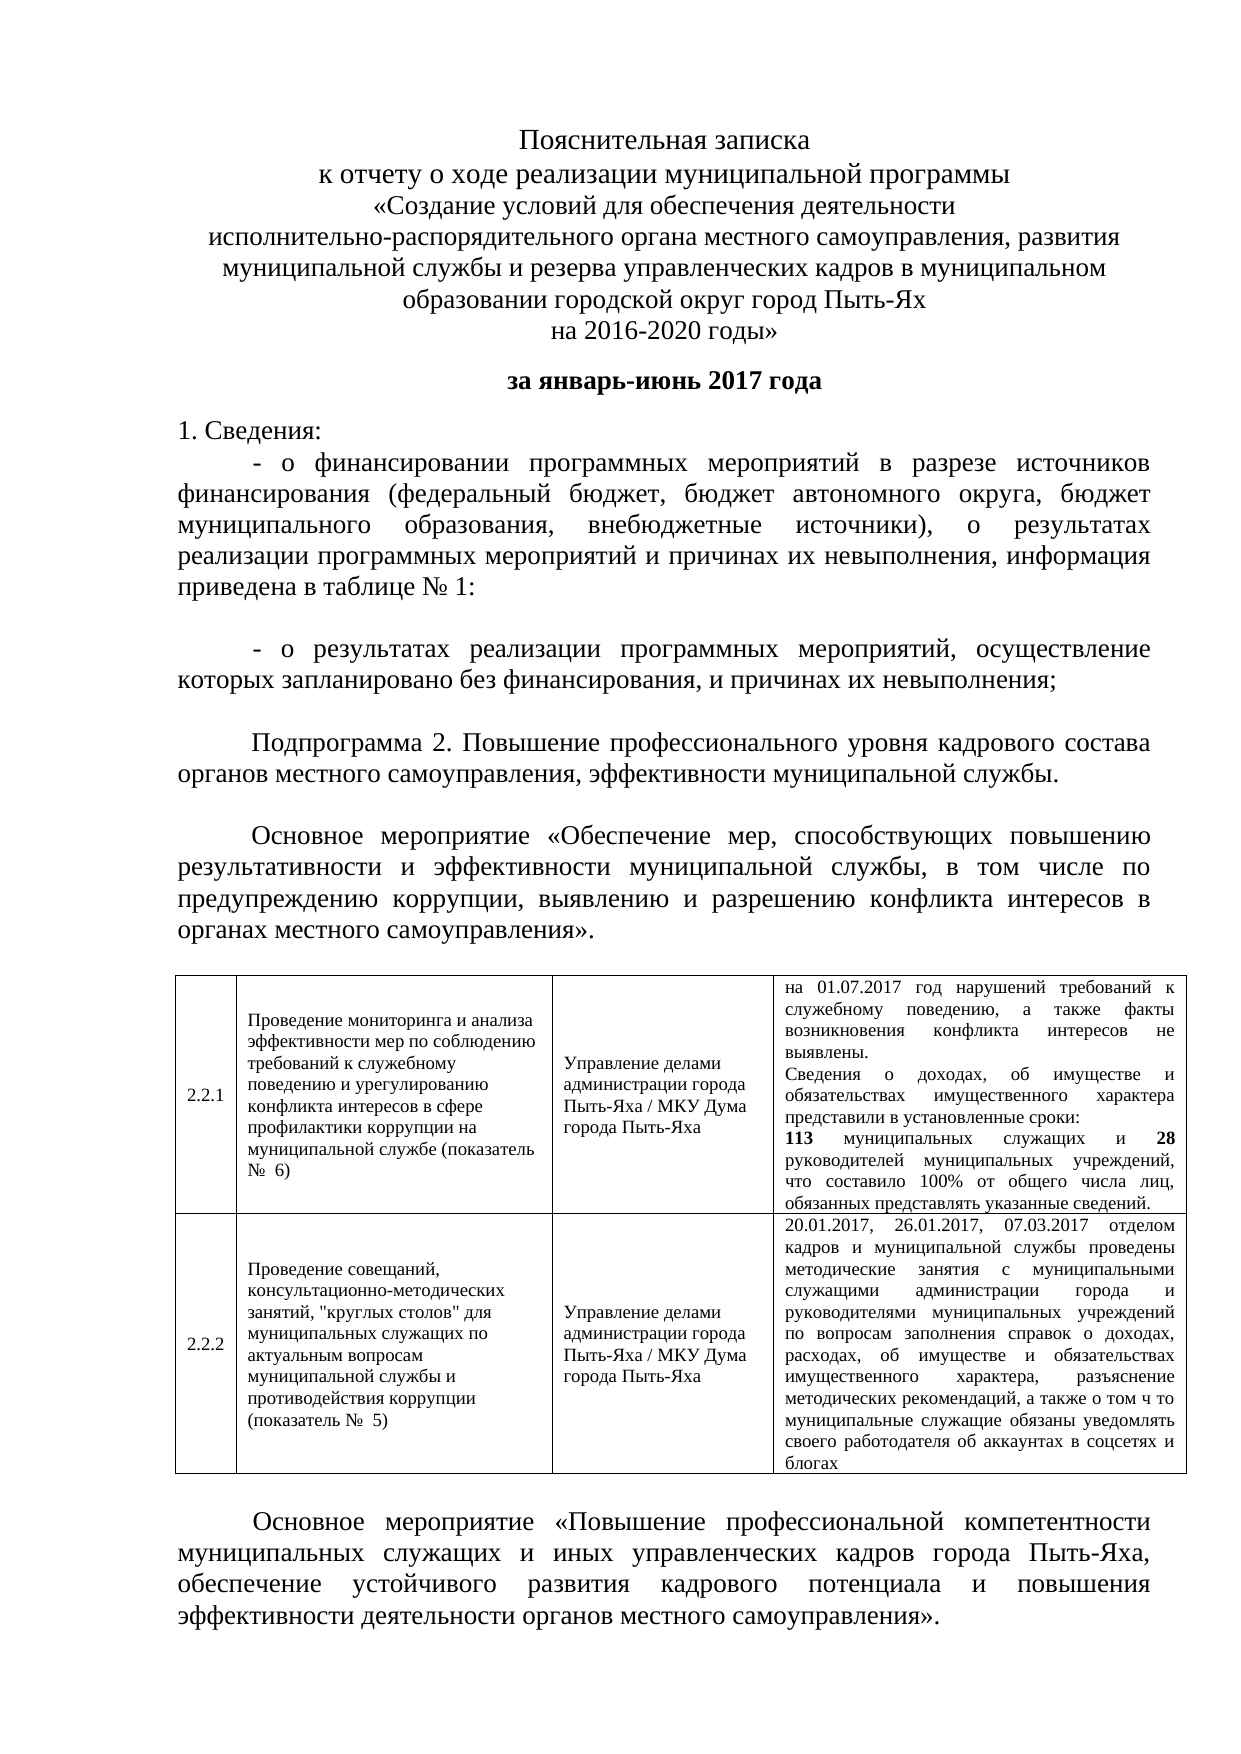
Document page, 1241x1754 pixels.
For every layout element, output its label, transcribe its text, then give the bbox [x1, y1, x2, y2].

text Основное мероприятие «Обеспечение мер, способствующих повышению результативности и эффективности муниципальной службы, в том числе по предупреждению коррупции, выявлению и разрешению конфликта интересов в органах местного самоуправления». [177, 819, 1152, 944]
text 1. Сведения: [177, 414, 1152, 446]
table_cell Проведение совещаний, консультационно-методических занятий, "круглых столов" для муниципальных служащих по актуальным вопросам муниципальной службы и противодействия коррупции (показатель № 5) [237, 1214, 552, 1473]
text Подпрограмма 2. Повышение профессионального уровня кадрового состава органов местного самоуправления, эффективности муниципальной службы. [177, 726, 1152, 788]
text на 2016-2020 годы» [177, 314, 1152, 345]
table_cell 2.2.2 [176, 1214, 236, 1473]
text - о результатах реализации программных мероприятий, осуществление которых запланировано без финансирования, и причинах их невыполнения; [177, 632, 1152, 695]
table_cell 20.01.2017, 26.01.2017, 07.03.2017 отделом кадров и муниципальной службы проведены методические занятия с муниципальными служащими администрации города и руководителями муниципальных учреждений по вопросам заполнения справок о доходах, расходах, об имуществе и обязательствах имущественного характера, разъяснение методических рекомендаций, а также о том ч то муниципальные служащие обязаны уведомлять своего работодателя об аккаунтах в соцсетях и блогах [774, 1214, 1186, 1473]
table_header Проведение мониторинга и анализа эффективности мер по соблюдению требований к служебному поведению и урегулированию конфликта интересов в сфере профилактики коррупции на муниципальной службе (показатель № 6) [237, 976, 552, 1213]
text исполнительно-распорядительного органа местного самоуправления, развития муниципальной службы и резерва управленческих кадров в муниципальном образовании городской округ город Пыть-Ях [177, 220, 1152, 314]
table_header Управление делами администрации города Пыть-Яха / МКУ Дума города Пыть-Яха [553, 976, 773, 1213]
table_header на 01.07.2017 год нарушений требований к служебному поведению, а также факты возникновения конфликта интересов не выявлены. Сведения о доходах, об имуществе и обязательствах имущественного характера представили в установленные сроки: 113 муниципальных служащих и 28 руководителей муниципальных учреждений, что составило 100% от общего числа лиц, обязанных представлять указанные сведений. [774, 976, 1186, 1213]
table_header 2.2.1 [176, 976, 236, 1213]
text Основное мероприятие «Повышение профессиональной компетентности муниципальных служащих и иных управленческих кадров города Пыть-Яха, обеспечение устойчивого развития кадрового потенциала и повышения эффективности деятельности органов местного самоуправления». [177, 1505, 1152, 1630]
text Пояснительная записка [177, 122, 1152, 156]
text «Создание условий для обеспечения деятельности [177, 189, 1152, 220]
text за январь-июнь 2017 года [177, 364, 1152, 395]
text к отчету о ходе реализации муниципальной программы [177, 156, 1152, 189]
text - о финансировании программных мероприятий в разрезе источников финансирования (федеральный бюджет, бюджет автономного округа, бюджет муниципального образования, внебюджетные источники), о результатах реализации программных мероприятий и причинах их невыполнения, информация приведена в таблице № 1: [177, 446, 1152, 601]
table_cell Управление делами администрации города Пыть-Яха / МКУ Дума города Пыть-Яха [553, 1214, 773, 1473]
